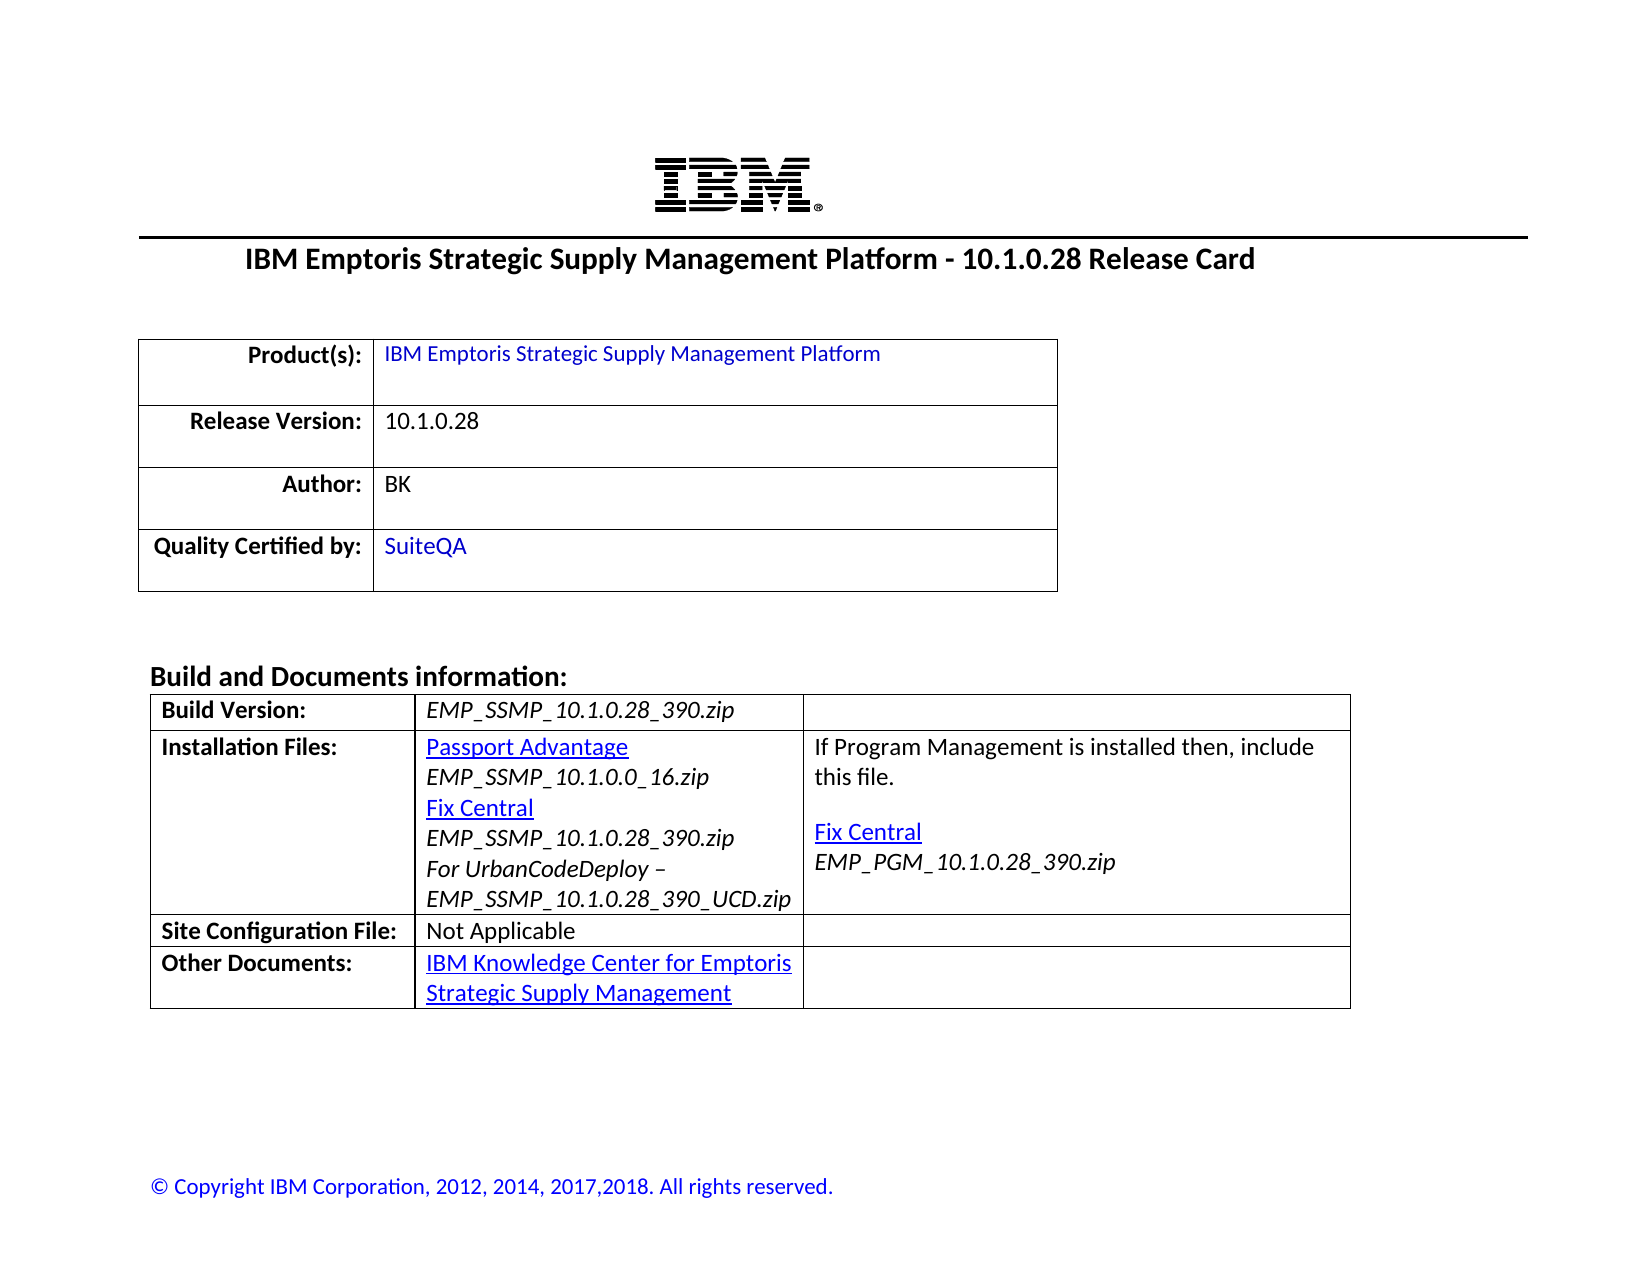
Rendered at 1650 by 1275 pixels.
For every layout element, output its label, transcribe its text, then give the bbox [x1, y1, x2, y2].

table_cell SuiteQA [374, 530, 1057, 591]
table_header EMP_SSMP_10.1.0.28_390.zip [416, 695, 803, 730]
table_cell 10.1.0.28 [374, 406, 1057, 467]
table_header IBM Emptoris Strategic Supply Management Platform - 10.1.0.28 Release Card [139, 239, 1528, 338]
table_cell Installation Files: [151, 731, 414, 914]
table_cell If Program Management is installed then, include this file. Fix Central EMP_PGM_10.1.0.28_390.zip [804, 731, 1350, 914]
table_cell Quality Certified by: [139, 530, 373, 591]
table_cell Release Version: [139, 406, 373, 467]
table_cell Author: [139, 468, 373, 529]
table_cell [804, 947, 1350, 1008]
table_cell BK [374, 468, 1057, 529]
table_cell Not Applicable [416, 915, 803, 946]
table_cell Other Documents: [151, 947, 414, 1008]
text Build and Documents information: [150, 658, 1335, 694]
table_cell IBM Knowledge Center for Emptoris Strategic Supply Management [416, 947, 803, 1008]
table_cell [804, 915, 1350, 946]
table_cell IBM Emptoris Strategic Supply Management Platform [374, 340, 1057, 404]
table_cell Passport Advantage EMP_SSMP_10.1.0.0_16.zip Fix Central EMP_SSMP_10.1.0.28_390.zip For UrbanCodeDeploy – EMP_SSMP_10.1.0.28_390_UCD.zip [416, 731, 803, 914]
table_header Build Version: [151, 695, 414, 730]
table_cell Product(s): [139, 340, 373, 404]
table_header [804, 695, 1350, 730]
table_cell Site Configuration File: [151, 915, 414, 946]
